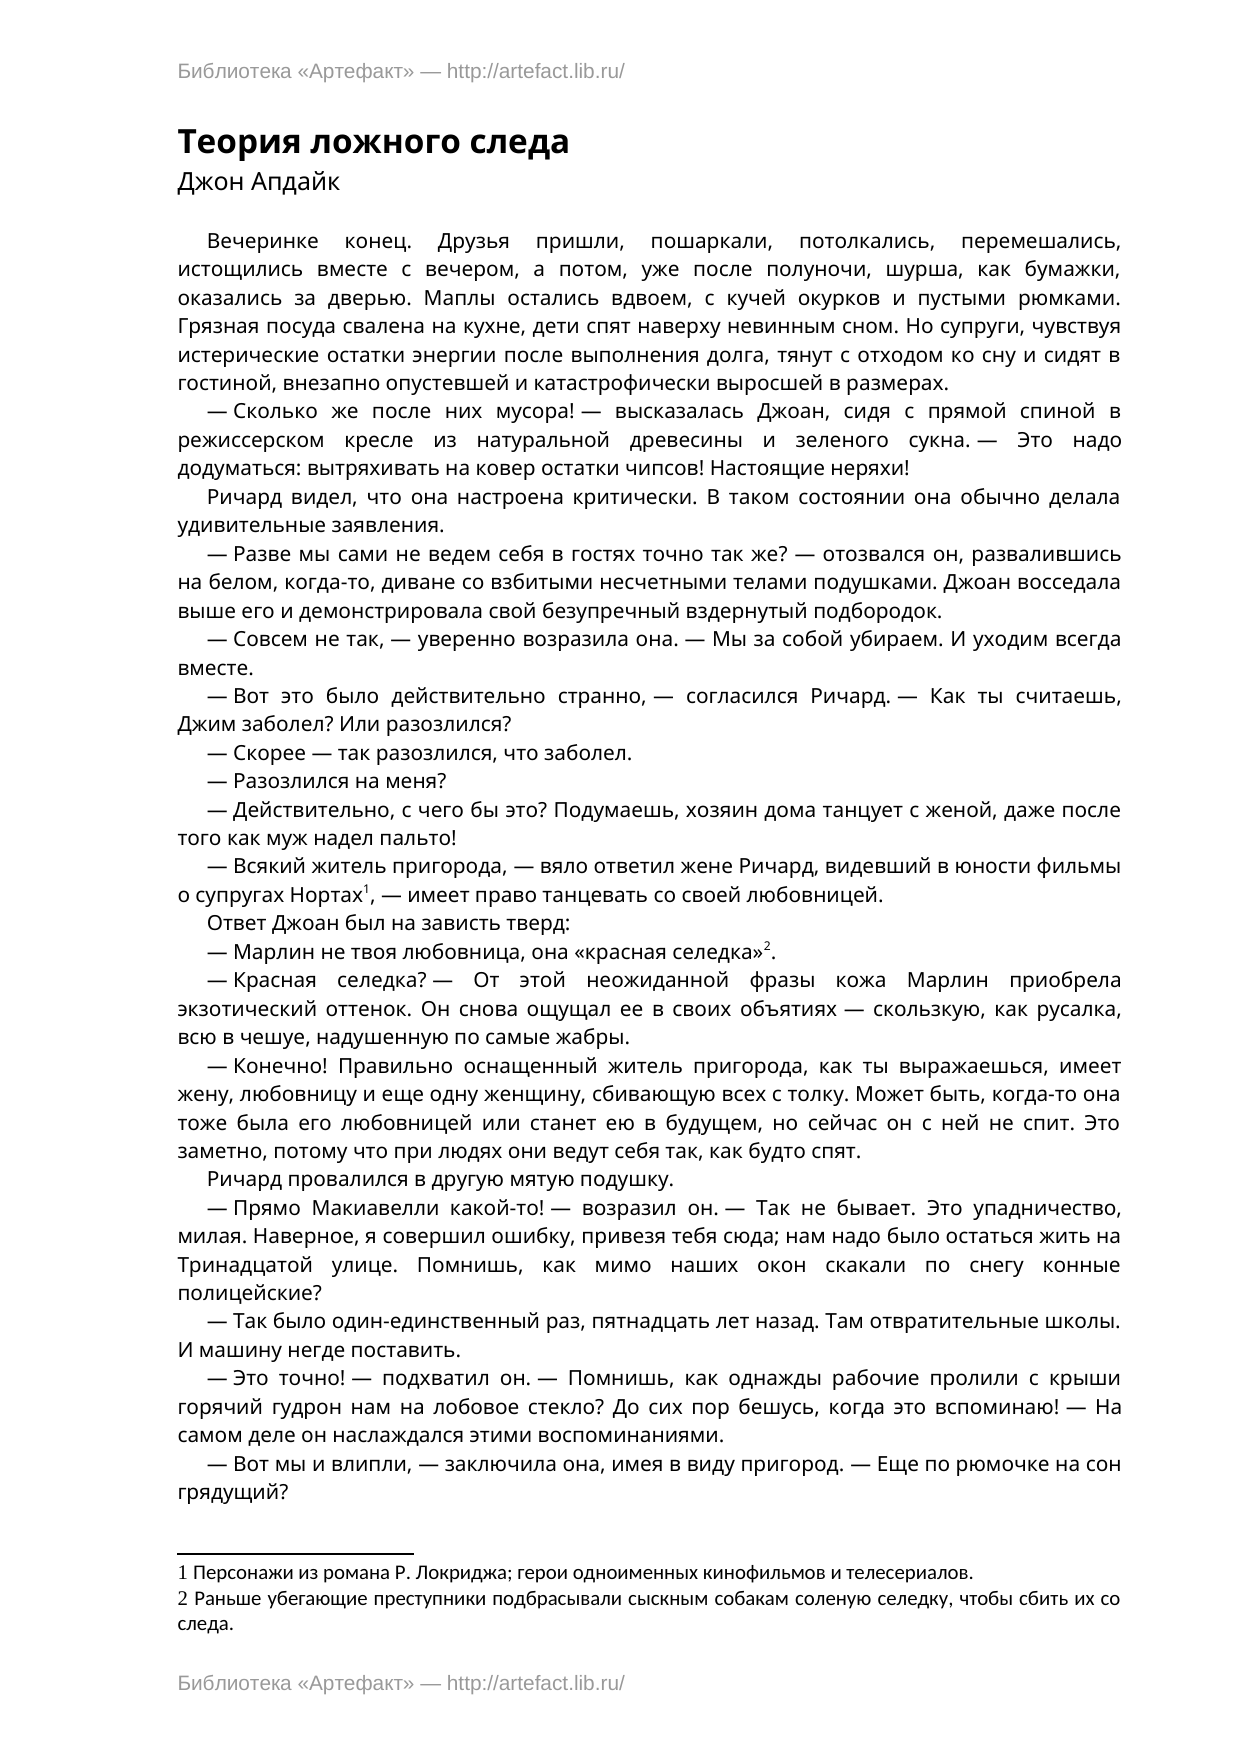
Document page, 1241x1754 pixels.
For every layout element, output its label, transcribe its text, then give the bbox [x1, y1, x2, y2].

text Вечеринке конец. Друзья пришли, пошаркали, потолкались, перемешались, истощились вместе с вечером, а потом, уже после полуночи, шурша, как бумажки, оказались за дверью. Маплы остались вдвоем, с кучей окурков и пустыми рюмками. Грязная посуда свалена на кухне, дети спят наверху невинным сном. Но супруги, чувствуя истерические остатки энергии после выполнения долга, тянут с отходом ко сну и сидят в гостиной, внезапно опустевшей и катастрофически выросшей в размерах. [177, 226, 1122, 397]
text — Конечно! Правильно оснащенный житель пригорода, как ты выражаешься, имеет жену, любовницу и еще одну женщину, сбивающую всех с толку. Может быть, когда-то она тоже была его любовницей или станет ею в будущем, но сейчас он с ней не спит. Это заметно, потому что при людях они ведут себя так, как будто спят. [177, 1051, 1122, 1164]
subtitle Джон Апдайк [177, 163, 1122, 198]
text Ответ Джоан был на зависть тверд: [177, 908, 1122, 937]
text — Разве мы сами не ведем себя в гостях точно так же? — отозвался он, развалившись на белом, когда-то, диване со взбитыми несчетными телами подушками. Джоан восседала выше его и демонстрировала свой безупречный вздернутый подбородок. [177, 539, 1122, 624]
text — Так было один-единственный раз, пятнадцать лет назад. Там отвратительные школы. И машину негде поставить. [177, 1307, 1122, 1363]
text — Вот мы и влипли, — заключила она, имея в виду пригород. — Еще по рюмочке на сон грядущий? [177, 1449, 1122, 1506]
text — Это точно! — подхватил он. — Помнишь, как однажды рабочие пролили с крыши горячий гудрон нам на лобовое стекло? До сих пор бешусь, когда это вспоминаю! — На самом деле он наслаждался этими воспоминаниями. [177, 1363, 1122, 1449]
text Ричард провалился в другую мятую подушку. [177, 1164, 1122, 1193]
text — Сколько же после них мусора! — высказалась Джоан, сидя с прямой спиной в режиссерском кресле из натуральной древесины и зеленого сукна. — Это надо додуматься: вытряхивать на ковер остатки чипсов! Настоящие неряхи! [177, 397, 1122, 482]
text — Совсем не так, — уверенно возразила она. — Мы за собой убираем. И уходим всегда вместе. [177, 624, 1122, 681]
text — Разозлился на меня? [177, 766, 1122, 795]
text — Всякий житель пригорода, — вяло ответил жене Ричард, видевший в юности фильмы о супругах Нортах, — имеет право танцевать со своей любовницей. [177, 852, 1122, 908]
text — Вот это было действительно странно, — согласился Ричард. — Как ты считаешь, Джим заболел? Или разозлился? [177, 681, 1122, 738]
text Ричард видел, что она настроена критически. В таком состоянии она обычно делала удивительные заявления. [177, 482, 1122, 539]
text — Прямо Макиавелли какой-то! — возразил он. — Так не бывает. Это упадничество, милая. Наверное, я совершил ошибку, привезя тебя сюда; нам надо было остаться жить на Тринадцатой улице. Помнишь, как мимо наших окон скакали по снегу конные полицейские? [177, 1193, 1122, 1307]
text — Действительно, с чего бы это? Подумаешь, хозяин дома танцует с женой, даже после того как муж надел пальто! [177, 795, 1122, 852]
text — Скорее — так разозлился, что заболел. [177, 738, 1122, 766]
text — Марлин не твоя любовница, она «красная селедка». [177, 937, 1122, 965]
subtitle Теория ложного следа [177, 118, 1122, 163]
text — Красная селедка? — От этой неожиданной фразы кожа Марлин приобрела экзотический оттенок. Он снова ощущал ее в своих объятиях — скользкую, как русалка, всю в чешуе, надушенную по самые жабры. [177, 965, 1122, 1051]
